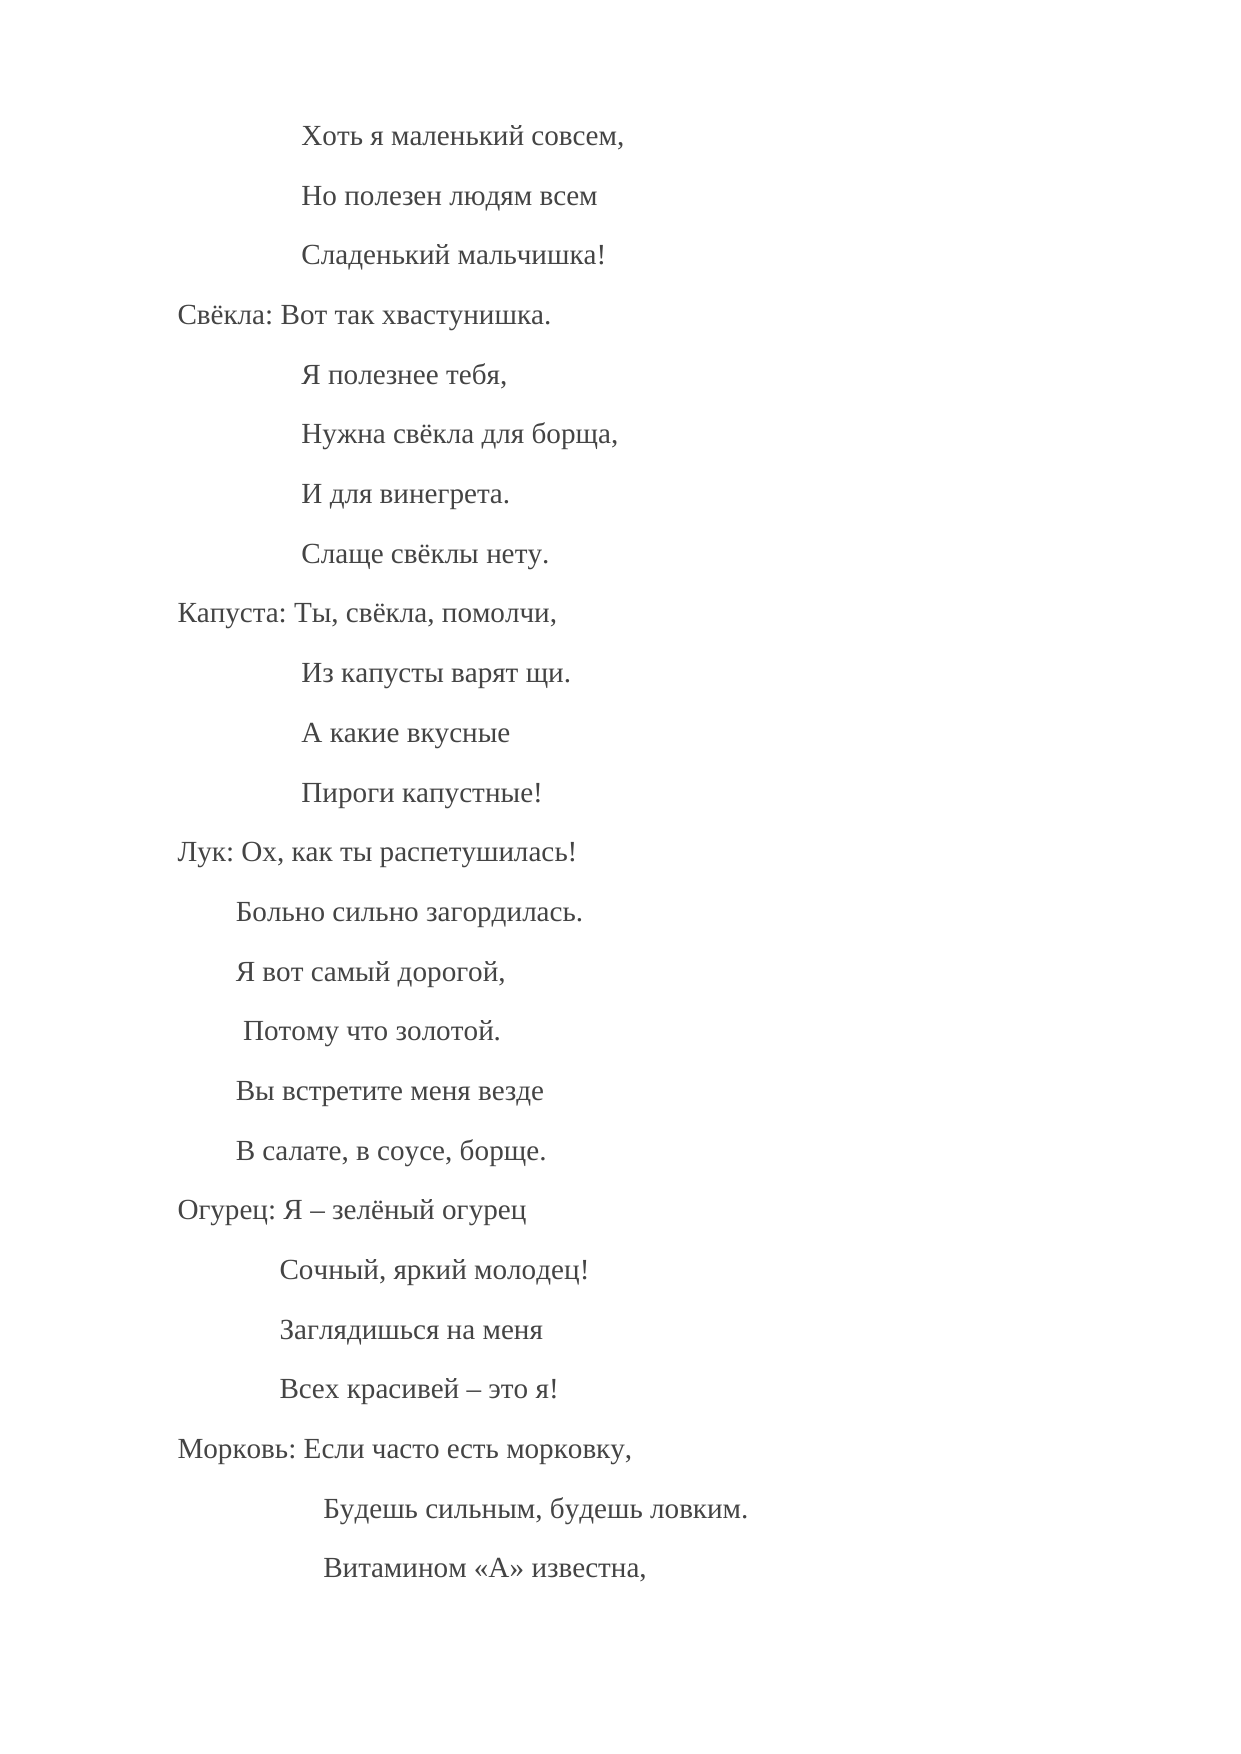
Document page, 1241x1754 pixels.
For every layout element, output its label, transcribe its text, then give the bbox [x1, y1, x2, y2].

text Всех красивей – это я! [177, 1372, 1152, 1405]
text Пироги капустные! [177, 775, 1152, 808]
text Капуста: Ты, свёкла, помолчи, [177, 596, 1152, 629]
text В салате, в соусе, борще. [177, 1133, 1152, 1166]
text Вы встретите меня везде [177, 1073, 1152, 1107]
text Потому что золотой. [177, 1013, 1152, 1047]
text Слаще свёклы нету. [177, 536, 1152, 569]
text А какие вкусные [177, 715, 1152, 748]
text Сочный, яркий молодец! [177, 1252, 1152, 1286]
text Но полезен людям всем [177, 178, 1152, 211]
text Я вот самый дорогой, [177, 954, 1152, 987]
text Заглядишься на меня [177, 1312, 1152, 1345]
text Морковь: Если часто есть морковку, [177, 1431, 1152, 1465]
text Свёкла: Вот так хвастунишка. [177, 297, 1152, 331]
text Огурец: Я – зелёный огурец [177, 1192, 1152, 1226]
text Хоть я маленький совсем, [177, 118, 1152, 152]
text И для винегрета. [177, 476, 1152, 510]
text Из капусты варят щи. [177, 655, 1152, 689]
text Сладенький мальчишка! [177, 237, 1152, 271]
text Витамином «А» известна, [177, 1551, 1152, 1584]
text Я полезнее тебя, [177, 357, 1152, 390]
text Больно сильно загордилась. [177, 894, 1152, 928]
text Нужна свёкла для борща, [177, 417, 1152, 450]
text Лук: Ох, как ты распетушилась! [177, 834, 1152, 868]
text Будешь сильным, будешь ловким. [177, 1491, 1152, 1524]
